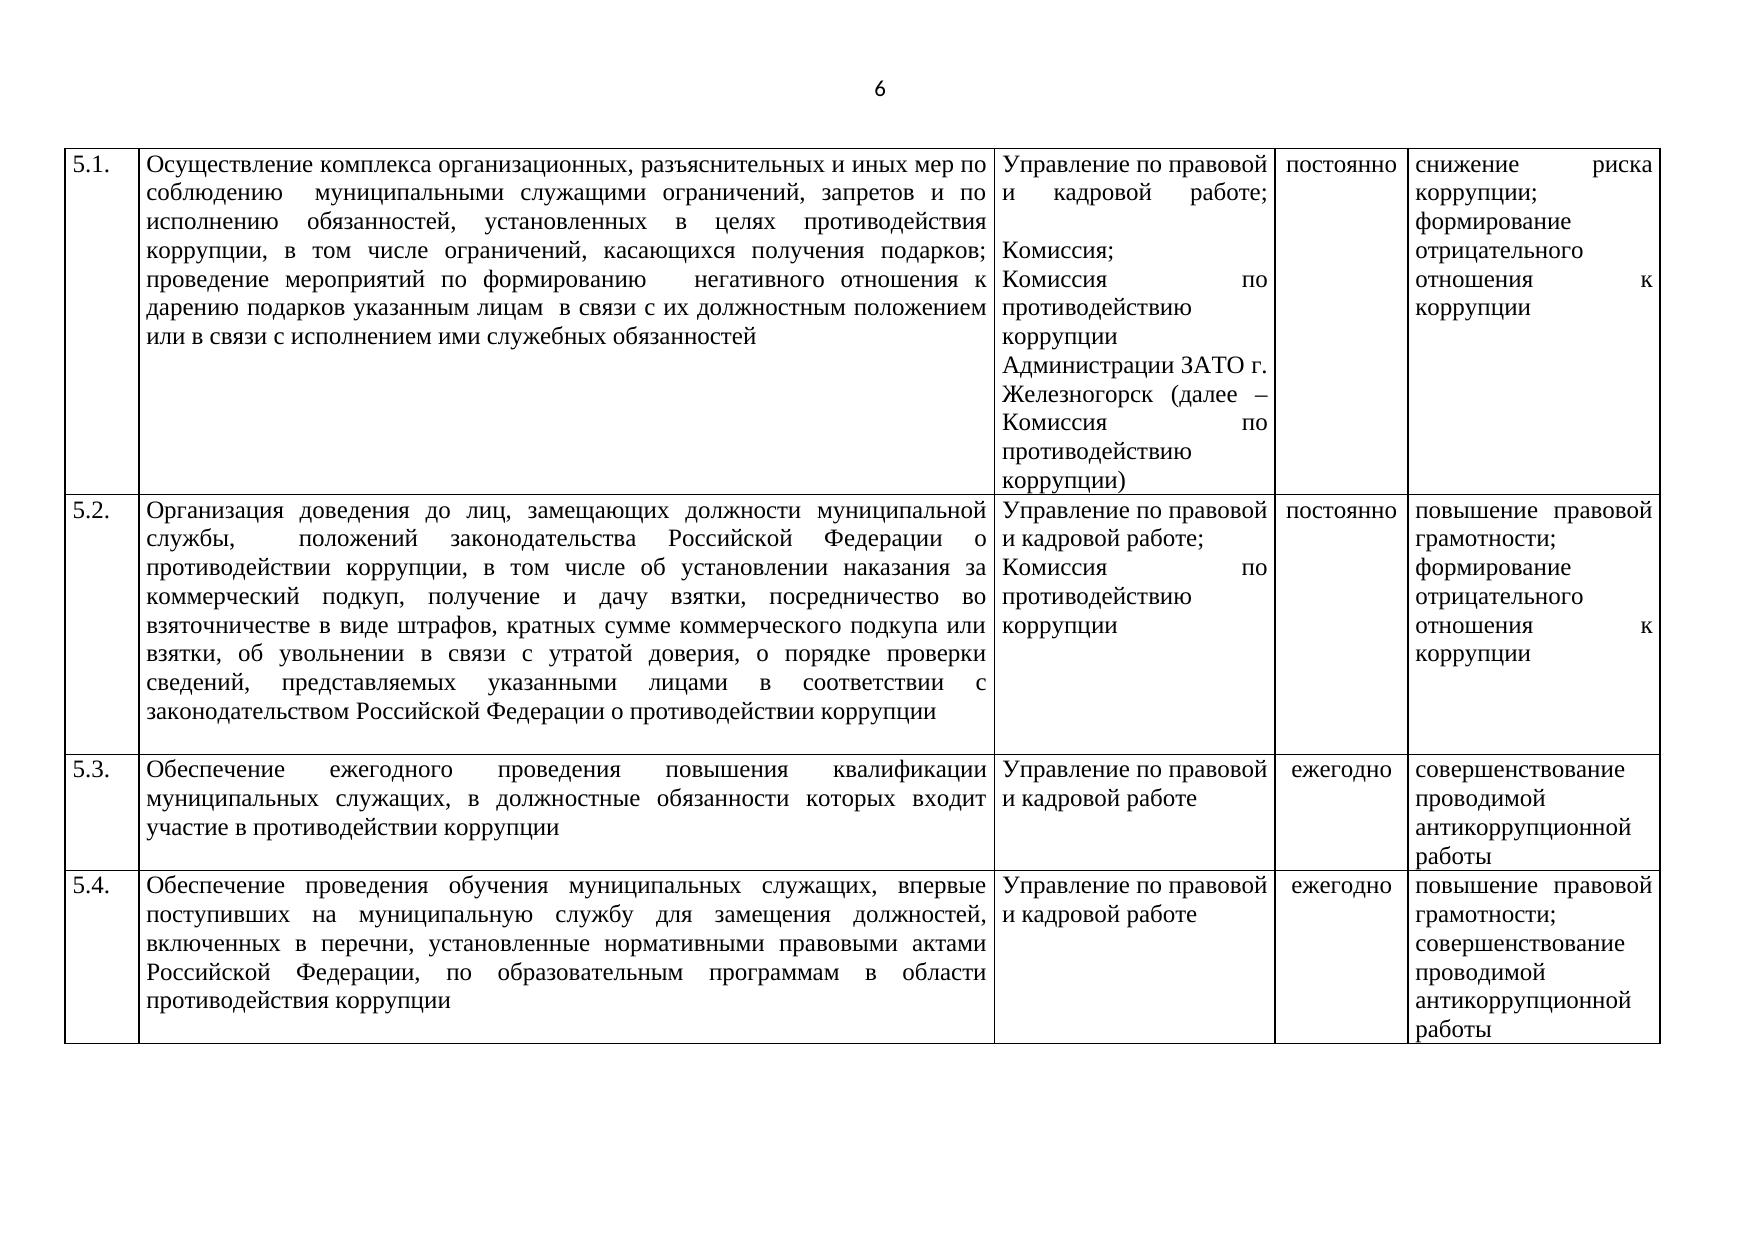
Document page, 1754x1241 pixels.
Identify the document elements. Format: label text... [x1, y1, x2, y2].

table_cell повышение правовой грамотности; совершенствование проводимой антикоррупционной работы [1409, 871, 1659, 1043]
table_cell ежегодно [1276, 871, 1407, 1043]
table_cell постоянно [1276, 495, 1407, 753]
table_cell ежегодно [1276, 755, 1407, 869]
table_cell постоянно [1276, 149, 1407, 494]
table_cell 5.3. [66, 755, 138, 869]
table_cell 5.2. [66, 495, 138, 753]
table_cell Управление по правовой и кадровой работе; Комиссия; Комиссия по противодействию коррупции Администрации ЗАТО г. Железногорск (далее – Комиссия по противодействию коррупции) [995, 149, 1274, 494]
table_cell Управление по правовой и кадровой работе; Комиссия по противодействию коррупции [995, 495, 1274, 753]
table_cell 5.4. [66, 871, 138, 1043]
table_cell 5.1. [66, 149, 138, 494]
table_cell снижение риска коррупции; формирование отрицательного отношения к коррупции [1409, 149, 1659, 494]
table_cell Организация доведения до лиц, замещающих должности муниципальной службы, положений законодательства Российской Федерации о противодействии коррупции, в том числе об установлении наказания за коммерческий подкуп, получение и дачу взятки, посредничество во взяточничестве в виде штрафов, кратных сумме коммерческого подкупа или взятки, об увольнении в связи с утратой доверия, о порядке проверки сведений, представляемых указанными лицами в соответствии с законодательством Российской Федерации о противодействии коррупции [140, 495, 994, 753]
table_cell Осуществление комплекса организационных, разъяснительных и иных мер по соблюдению муниципальными служащими ограничений, запретов и по исполнению обязанностей, установленных в целях противодействия коррупции, в том числе ограничений, касающихся получения подарков; проведение мероприятий по формированию негативного отношения к дарению подарков указанным лицам в связи с их должностным положением или в связи с исполнением ими служебных обязанностей [140, 149, 994, 494]
table_cell Обеспечение ежегодного проведения повышения квалификации муниципальных служащих, в должностные обязанности которых входит участие в противодействии коррупции [140, 755, 994, 869]
table_cell Управление по правовой и кадровой работе [995, 755, 1274, 869]
table_cell Управление по правовой и кадровой работе [995, 871, 1274, 1043]
table_cell совершенствование проводимой антикоррупционной работы [1409, 755, 1659, 869]
table_cell Обеспечение проведения обучения муниципальных служащих, впервые поступивших на муниципальную службу для замещения должностей, включенных в перечни, установленные нормативными правовыми актами Российской Федерации, по образовательным программам в области противодействия коррупции [140, 871, 994, 1043]
table_cell повышение правовой грамотности; формирование отрицательного отношения к коррупции [1409, 495, 1659, 753]
